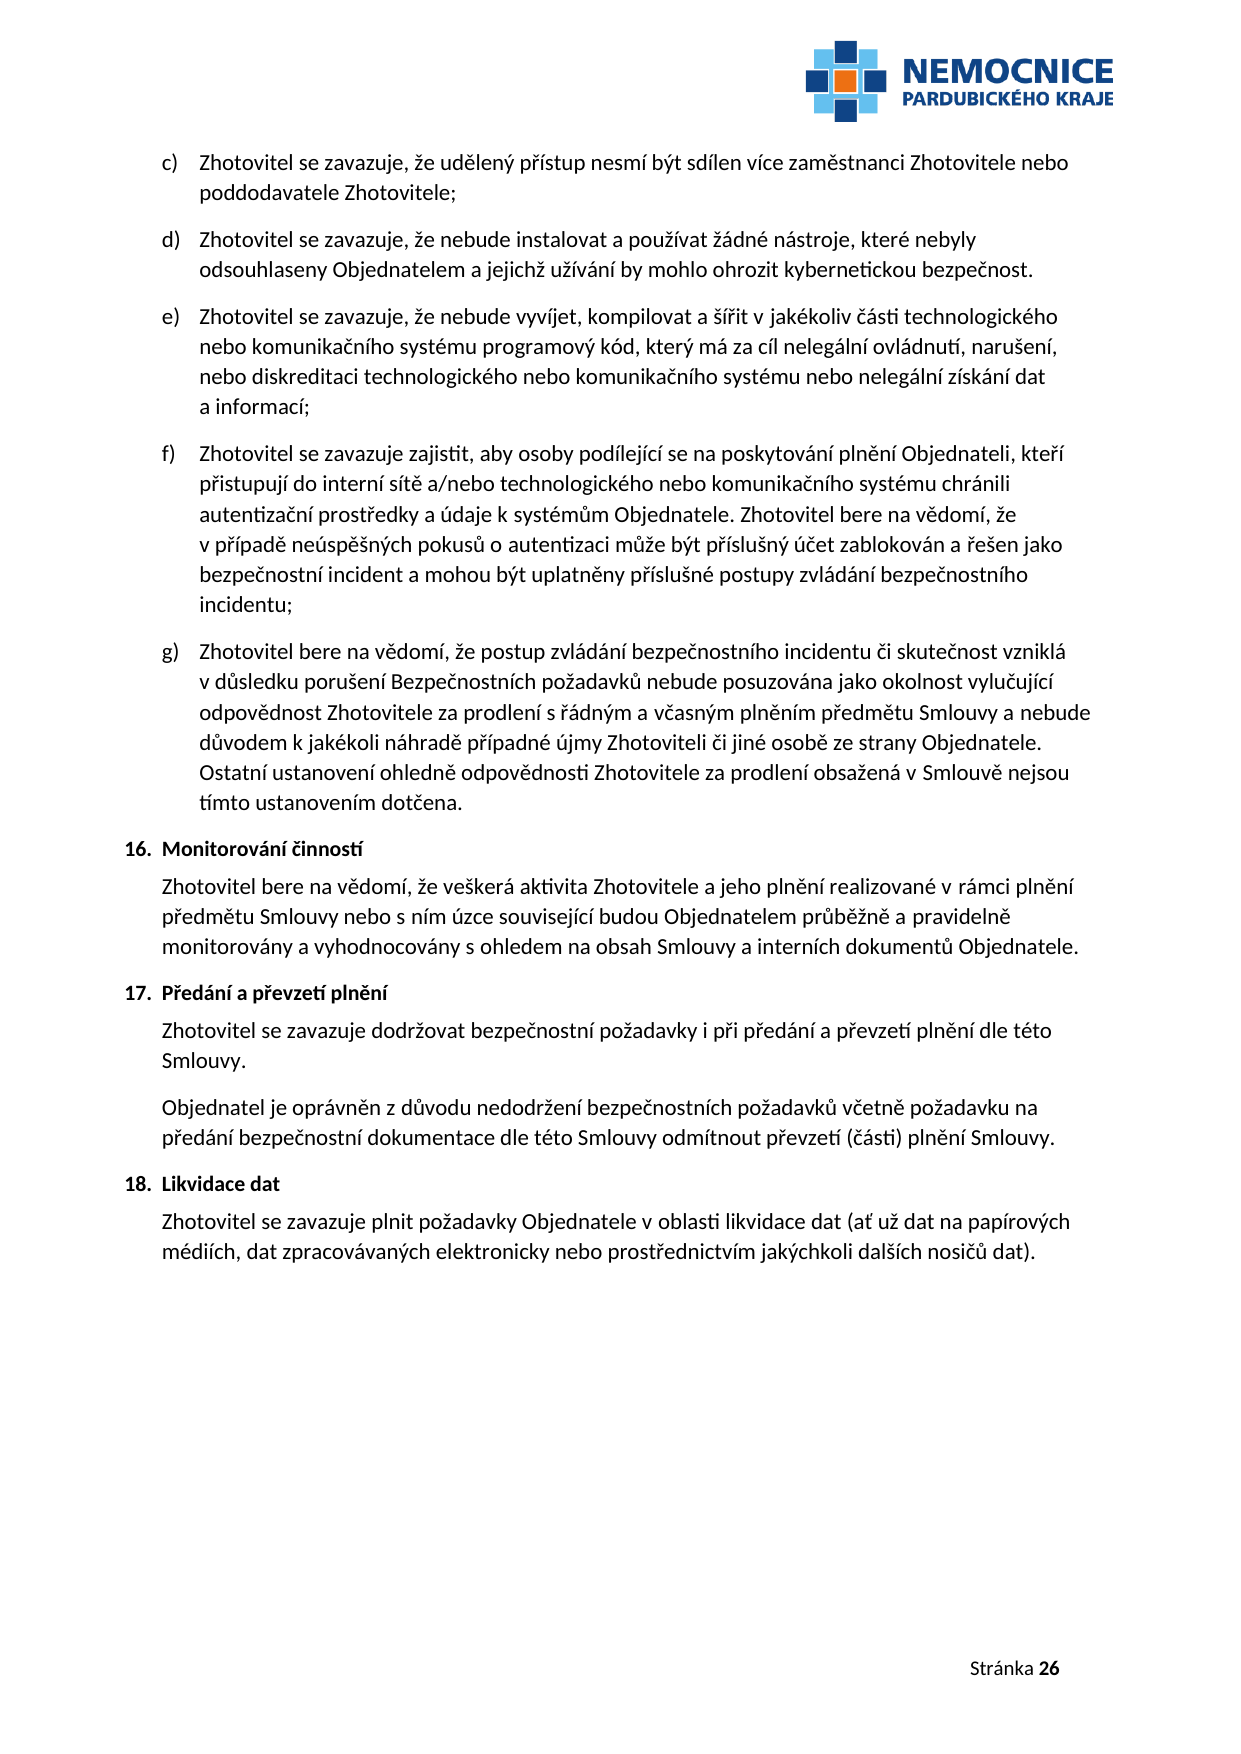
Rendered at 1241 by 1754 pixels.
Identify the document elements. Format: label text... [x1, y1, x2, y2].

text Zhotovitel bere na vědomí, že veškerá aktivita Zhotovitele a jeho plnění realizované v rámci plnění předmětu Smlouvy nebo s ním úzce související budou Objednatelem průběžně a pravidelně monitorovány a vyhodnocovány s ohledem na obsah Smlouvy a interních dokumentů Objednatele. [162, 872, 1104, 961]
list Monitorování činností [124, 835, 1104, 862]
list Zhotovitel bere na vědomí, že postup zvládání bezpečnostního incidentu či skutečnost vzniklá v důsledku porušení Bezpečnostních požadavků nebude posuzována jako okolnost vylučující odpovědnost Zhotovitele za prodlení s řádným a včasným plněním předmětu Smlouvy a nebude důvodem k jakékoli náhradě případné újmy Zhotoviteli či jiné osobě ze strany Objednatele. Ostatní ustanovení ohledně odpovědnosti Zhotovitele za prodlení obsažená v Smlouvě nejsou tímto ustanovením dotčena. [162, 637, 1104, 816]
text Zhotovitel se zavazuje plnit požadavky Objednatele v oblasti likvidace dat (ať už dat na papírových médiích, dat zpracovávaných elektronicky nebo prostřednictvím jakýchkoli dalších nosičů dat). [162, 1207, 1104, 1266]
text Zhotovitel se zavazuje dodržovat bezpečnostní požadavky i při předání a převzetí plnění dle této Smlouvy. [162, 1016, 1104, 1074]
list Zhotovitel se zavazuje, že nebude instalovat a používat žádné nástroje, které nebyly odsouhlaseny Objednatelem a jejichž užívání by mohlo ohrozit kybernetickou bezpečnost. [162, 225, 1104, 283]
list Předání a převzetí plnění [124, 979, 1104, 1006]
list Zhotovitel se zavazuje zajistit, aby osoby podílející se na poskytování plnění Objednateli, kteří přistupují do interní sítě a/nebo technologického nebo komunikačního systému chránili autentizační prostředky a údaje k systémům Objednatele. Zhotovitel bere na vědomí, že v případě neúspěšných pokusů o autentizaci může být příslušný účet zablokován a řešen jako bezpečnostní incident a mohou být uplatněny příslušné postupy zvládání bezpečnostního incidentu; [162, 439, 1104, 618]
text Objednatel je oprávněn z důvodu nedodržení bezpečnostních požadavků včetně požadavku na předání bezpečnostní dokumentace dle této Smlouvy odmítnout převzetí (části) plnění Smlouvy. [162, 1093, 1104, 1152]
list Zhotovitel se zavazuje, že nebude vyvíjet, kompilovat a šířit v jakékoliv části technologického nebo komunikačního systému programový kód, který má za cíl nelegální ovládnutí, narušení, nebo diskreditaci technologického nebo komunikačního systému nebo nelegální získání dat a informací; [162, 302, 1104, 421]
picture [804, 39, 1113, 123]
list Likvidace dat [124, 1170, 1104, 1197]
list Zhotovitel se zavazuje, že udělený přístup nesmí být sdílen více zaměstnanci Zhotovitele nebo poddodavatele Zhotovitele; [162, 148, 1104, 206]
